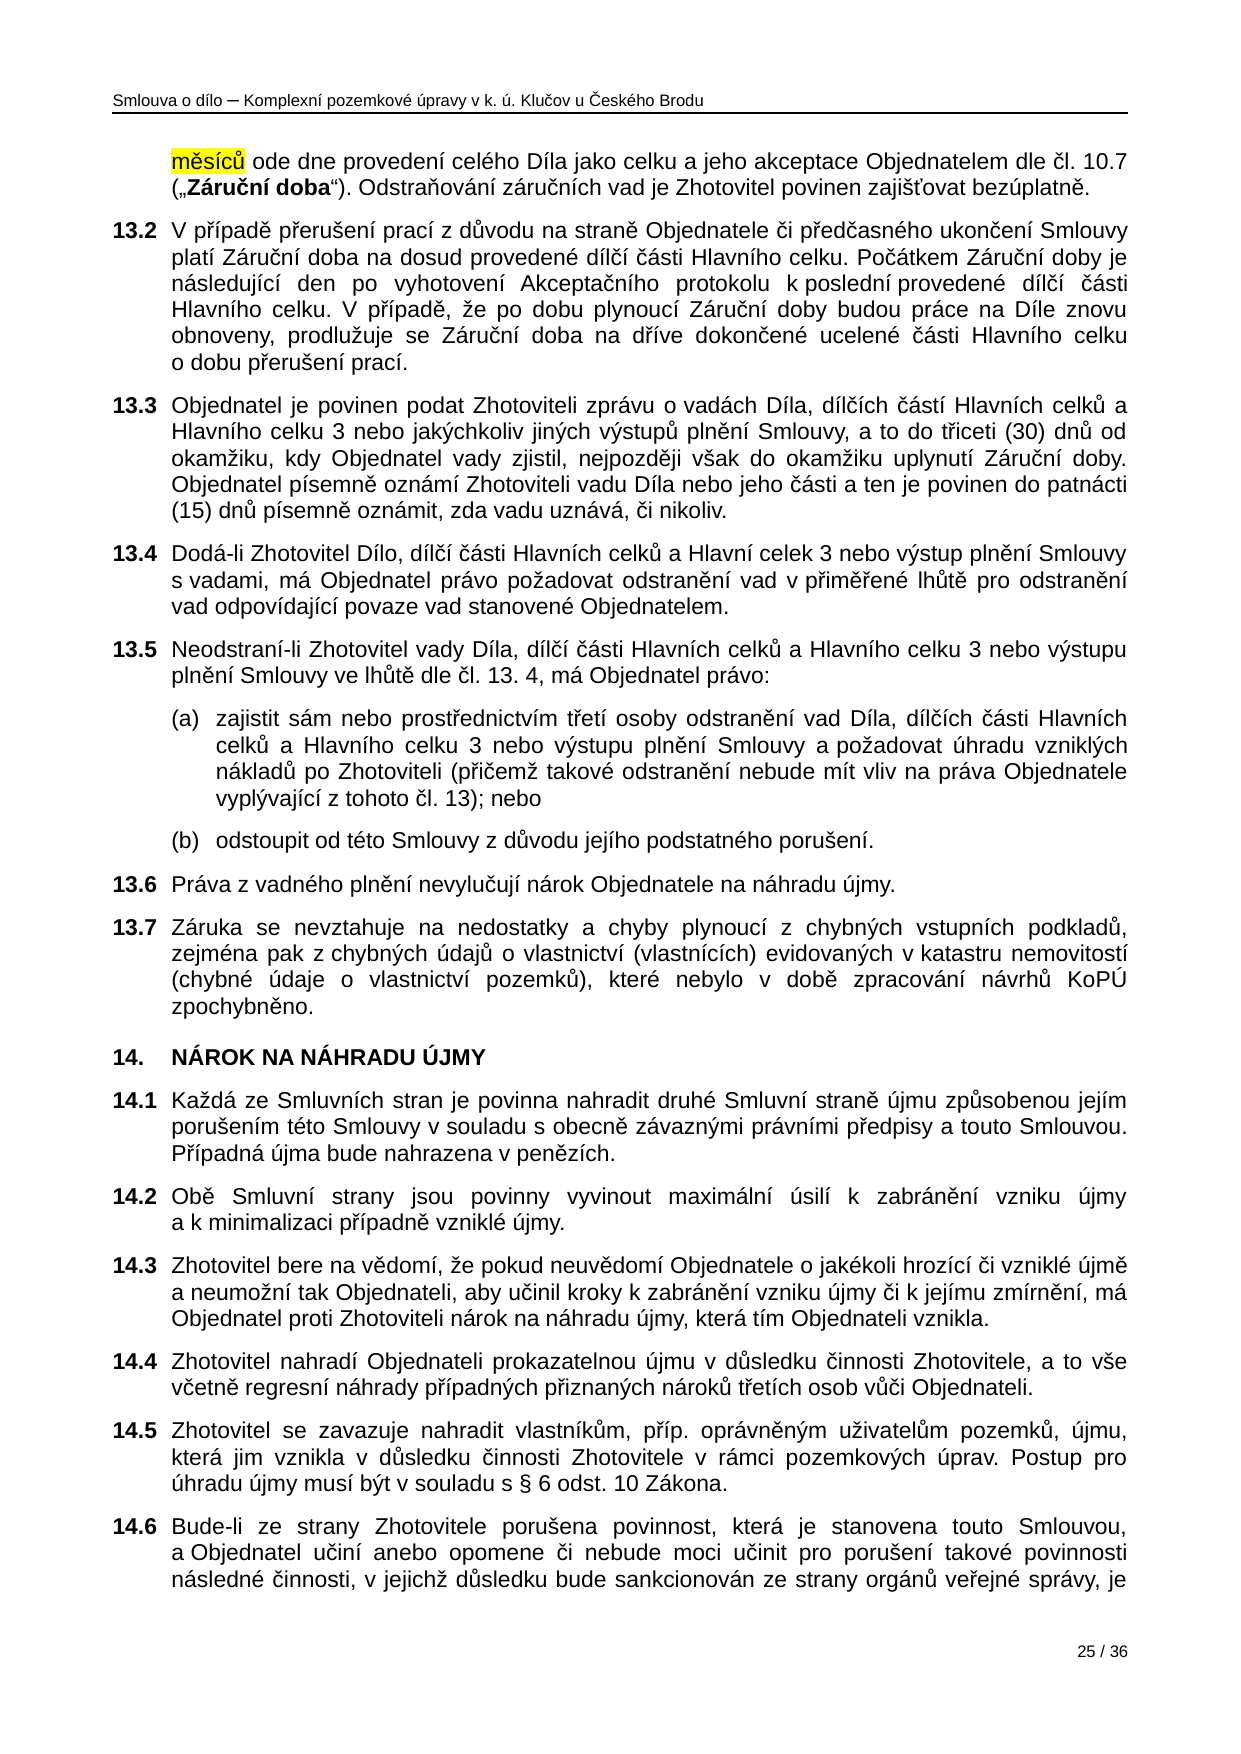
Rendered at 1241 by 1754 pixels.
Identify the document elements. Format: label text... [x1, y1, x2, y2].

text Zhotovitel bere na vědomí, že pokud neuvědomí Objednatele o jakékoli hrozící či vzniklé újmě a neumožní tak Objednateli, aby učinil kroky k zabránění vzniku újmy či k jejímu zmírnění, má Objednatel proti Zhotoviteli nárok na náhradu újmy, která tím Objednateli vznikla. [112, 1252, 1128, 1331]
text Každá ze Smluvních stran je povinna nahradit druhé Smluvní straně újmu způsobenou jejím porušením této Smlouvy v souladu s obecně závaznými právními předpisy a touto Smlouvou. Případná újma bude nahrazena v penězích. [112, 1087, 1128, 1166]
text Práva z vadného plnění nevylučují nárok Objednatele na náhradu újmy. [112, 871, 1128, 897]
text Nárok na náhradu újmy [112, 1044, 1128, 1070]
text V případě přerušení prací z důvodu na straně Objednatele či předčasného ukončení Smlouvy platí Záruční doba na dosud provedené dílčí části Hlavního celku. Počátkem Záruční doby je následující den po vyhotovení Akceptačního protokolu k poslední provedené dílčí části Hlavního celku. V případě, že po dobu plynoucí Záruční doby budou práce na Díle znovu obnoveny, prodlužuje se Záruční doba na dříve dokončené ucelené části Hlavního celku o dobu přerušení prací. [112, 217, 1128, 375]
text Záruka se nevztahuje na nedostatky a chyby plynoucí z chybných vstupních podkladů, zejména pak z chybných údajů o vlastnictví (vlastnících) evidovaných v katastru nemovitostí (chybné údaje o vlastnictví pozemků), které nebylo v době zpracování návrhů KoPÚ zpochybněno. [112, 913, 1128, 1019]
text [112, 148, 1128, 200]
text Objednatel je povinen podat Zhotoviteli zprávu o vadách Díla, dílčích částí Hlavních celků a Hlavního celku 3 nebo jakýchkoliv jiných výstupů plnění Smlouvy, a to do třiceti (30) dnů od okamžiku, kdy Objednatel vady zjistil, nejpozději však do okamžiku uplynutí Záruční doby. Objednatel písemně oznámí Zhotoviteli vadu Díla nebo jeho části a ten je povinen do patnácti (15) dnů písemně oznámit, zda vadu uznává, či nikoliv. [112, 392, 1128, 524]
text odstoupit od této Smlouvy z důvodu jejího podstatného porušení. [171, 827, 1128, 854]
text Obě Smluvní strany jsou povinny vyvinout maximální úsilí k zabránění vzniku újmy a k minimalizaci případně vzniklé újmy. [112, 1183, 1128, 1235]
text Zhotovitel se zavazuje nahradit vlastníkům, příp. oprávněným uživatelům pozemků, újmu, která jim vznikla v důsledku činnosti Zhotovitele v rámci pozemkových úprav. Postup pro úhradu újmy musí být v souladu s § 6 odst. 10 Zákona. [112, 1417, 1128, 1496]
list zajistit sám nebo prostřednictvím třetí osoby odstranění vad Díla, dílčích části Hlavních celků a Hlavního celku 3 nebo výstupu plnění Smlouvy a požadovat úhradu vzniklých nákladů po Zhotoviteli (přičemž takové odstranění nebude mít vliv na práva Objednatele vyplývající z tohoto čl. 13); nebo [171, 705, 1128, 811]
text Zhotovitel nahradí Objednateli prokazatelnou újmu v důsledku činnosti Zhotovitele, a to vše včetně regresní náhrady případných přiznaných nároků třetích osob vůči Objednateli. [112, 1348, 1128, 1401]
text Neodstraní-li Zhotovitel vady Díla, dílčí části Hlavních celků a Hlavního celku 3 nebo výstupu plnění Smlouvy ve lhůtě dle čl. 13. 4, má Objednatel právo: [112, 636, 1128, 689]
text Dodá-li Zhotovitel Dílo, dílčí části Hlavních celků a Hlavní celek 3 nebo výstup plnění Smlouvy s vadami, má Objednatel právo požadovat odstranění vad v přiměřené lhůtě pro odstranění vad odpovídající povaze vad stanovené Objednatelem. [112, 540, 1128, 619]
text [112, 1513, 1128, 1592]
